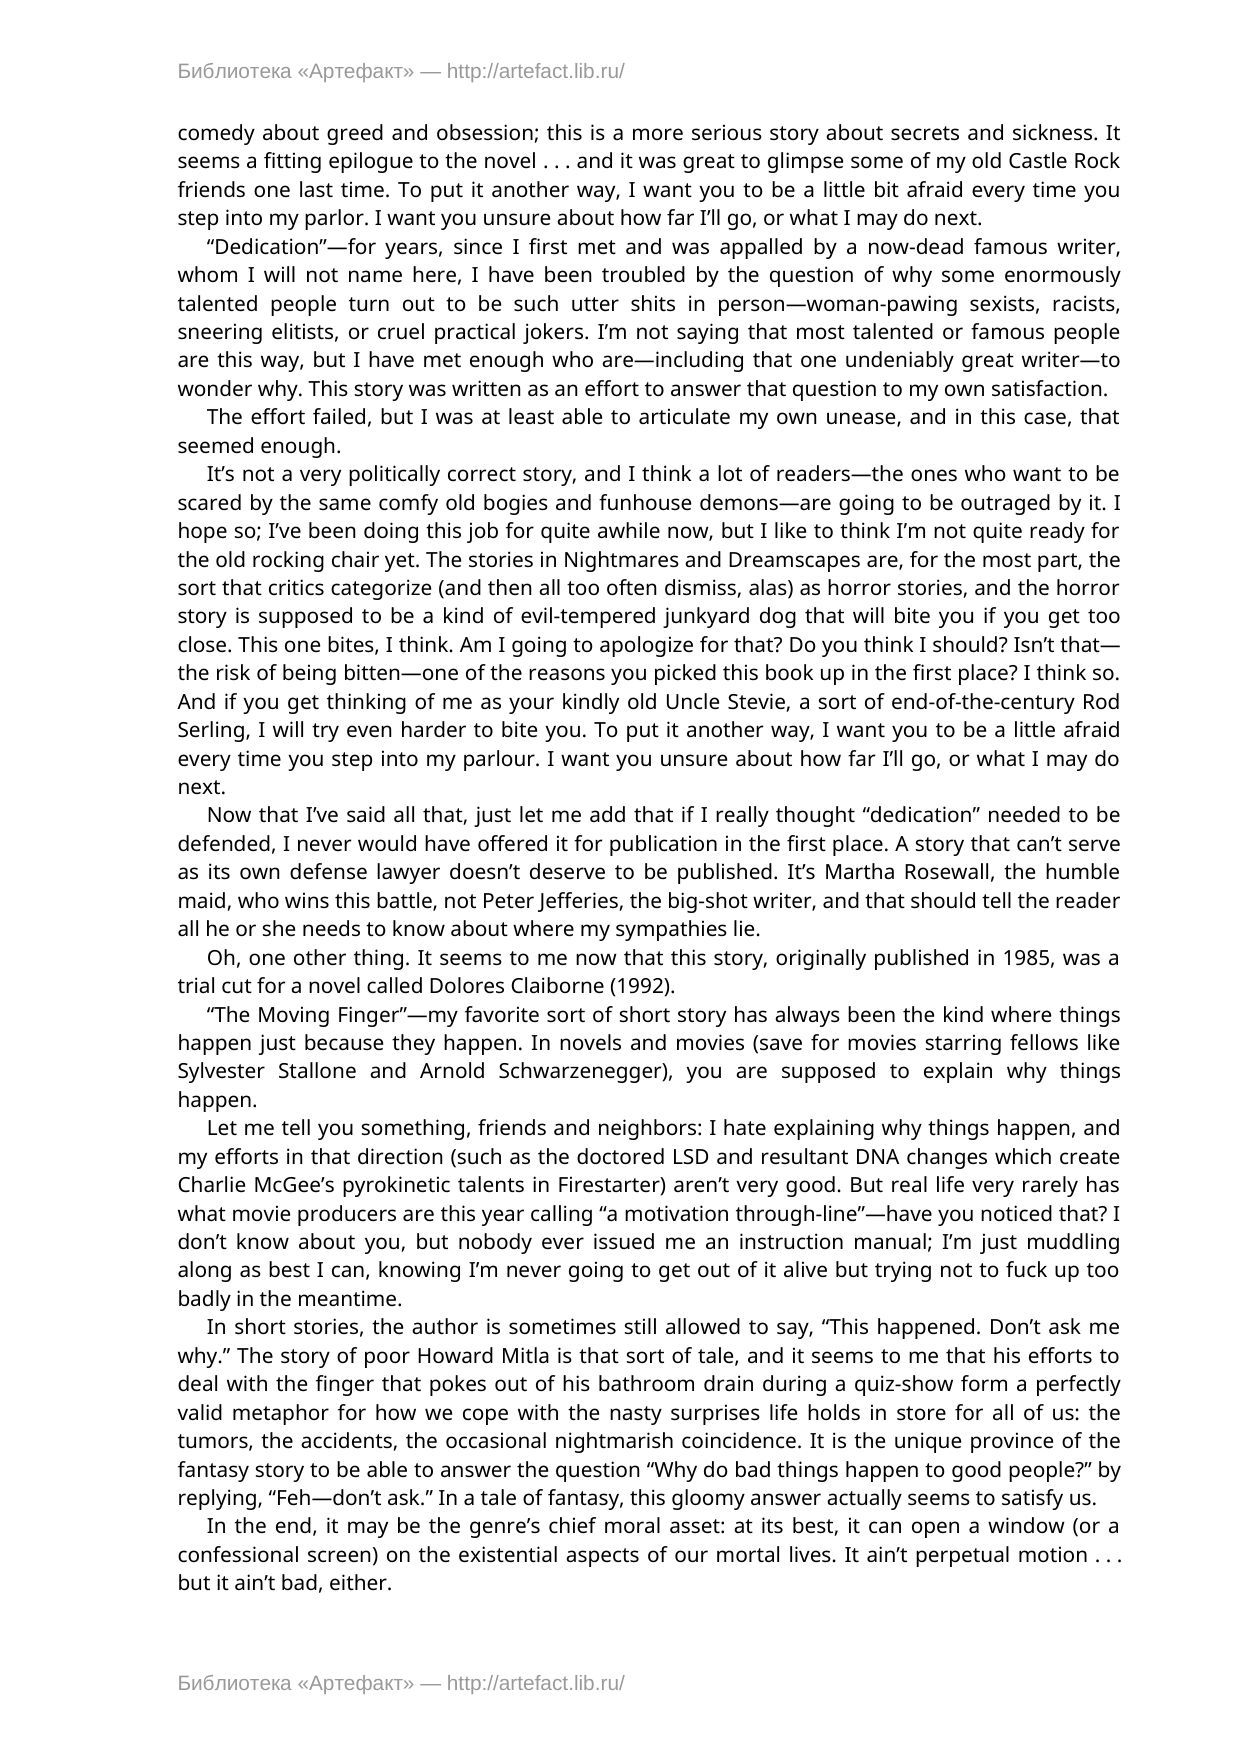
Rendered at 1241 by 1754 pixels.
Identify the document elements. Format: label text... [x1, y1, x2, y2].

text Oh, one other thing. It seems to me now that this story, originally published in 1985, was a trial cut for a novel called Dolores Claiborne (1992). [177, 943, 1122, 1000]
text “Dedication”—for years, since I first met and was appalled by a now-dead famous writer, whom I will not name here, I have been troubled by the question of why some enormously talented people turn out to be such utter shits in person—woman-pawing sexists, racists, sneering elitists, or cruel practical jokers. I’m not saying that most talented or famous people are this way, but I have met enough who are—including that one undeniably great writer—to wonder why. This story was written as an effort to answer that question to my own satisfaction. [177, 232, 1122, 402]
text In the end, it may be the genre’s chief moral asset: at its best, it can open a window (or a confessional screen) on the existential aspects of our mortal lives. It ain’t perpetual motion . . . but it ain’t bad, either. [177, 1512, 1122, 1597]
text “The Moving Finger”—my favorite sort of short story has always been the kind where things happen just because they happen. In novels and movies (save for movies starring fellows like Sylvester Stallone and Arnold Schwarzenegger), you are supposed to explain why things happen. [177, 1000, 1122, 1113]
text It’s not a very politically correct story, and I think a lot of readers—the ones who want to be scared by the same comfy old bogies and funhouse demons—are going to be outraged by it. I hope so; I’ve been doing this job for quite awhile now, but I like to think I’m not quite ready for the old rocking chair yet. The stories in Nightmares and Dreamscapes are, for the most part, the sort that critics categorize (and then all too often dismiss, alas) as horror stories, and the horror story is supposed to be a kind of evil-tempered junkyard dog that will bite you if you get too close. This one bites, I think. Am I going to apologize for that? Do you think I should? Isn’t that—the risk of being bitten—one of the reasons you picked this book up in the first place? I think so. And if you get thinking of me as your kindly old Uncle Stevie, a sort of end-of-the-century Rod Serling, I will try even harder to bite you. To put it another way, I want you to be a little afraid every time you step into my parlour. I want you unsure about how far I’ll go, or what I may do next. [177, 459, 1122, 801]
text Let me tell you something, friends and neighbors: I hate explaining why things happen, and my efforts in that direction (such as the doctored LSD and resultant DNA changes which create Charlie McGee’s pyrokinetic talents in Firestarter) aren’t very good. But real life very rarely has what movie producers are this year calling “a motivation through-line”—have you noticed that? I don’t know about you, but nobody ever issued me an instruction manual; I’m just muddling along as best I can, knowing I’m never going to get out of it alive but trying not to fuck up too badly in the meantime. [177, 1113, 1122, 1312]
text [177, 118, 1122, 232]
text In short stories, the author is sometimes still allowed to say, “This happened. Don’t ask me why.” The story of poor Howard Mitla is that sort of tale, and it seems to me that his efforts to deal with the finger that pokes out of his bathroom drain during a quiz-show form a perfectly valid metaphor for how we cope with the nasty surprises life holds in store for all of us: the tumors, the accidents, the occasional nightmarish coincidence. It is the unique province of the fantasy story to be able to answer the question “Why do bad things happen to good people?” by replying, “Feh—don’t ask.” In a tale of fantasy, this gloomy answer actually seems to satisfy us. [177, 1312, 1122, 1512]
text The effort failed, but I was at least able to articulate my own unease, and in this case, that seemed enough. [177, 402, 1122, 459]
text Now that I’ve said all that, just let me add that if I really thought “dedication” needed to be defended, I never would have offered it for publication in the first place. A story that can’t serve as its own defense lawyer doesn’t deserve to be published. It’s Martha Rosewall, the humble maid, who wins this battle, not Peter Jefferies, the big-shot writer, and that should tell the reader all he or she needs to know about where my sympathies lie. [177, 801, 1122, 943]
